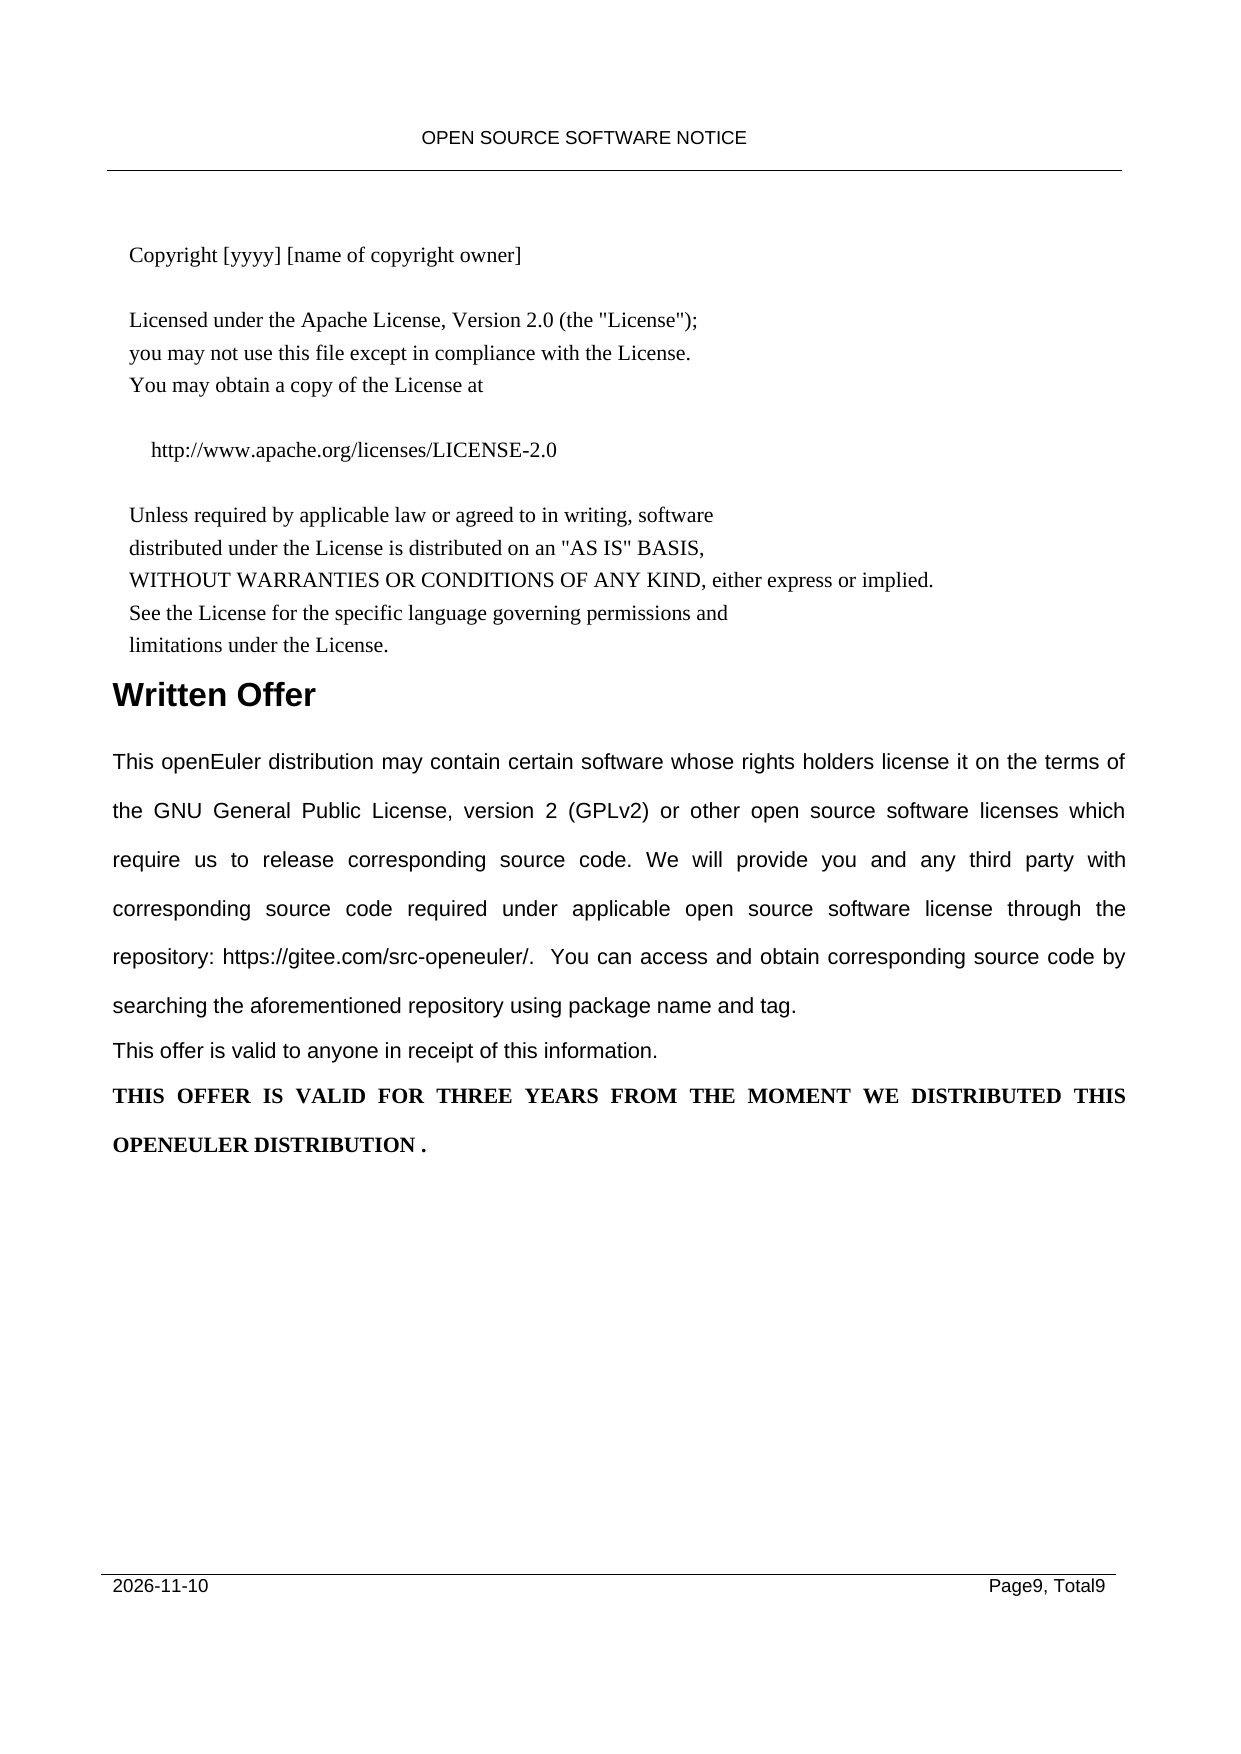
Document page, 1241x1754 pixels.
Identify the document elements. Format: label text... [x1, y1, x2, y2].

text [112, 206, 1128, 661]
text This offer is valid to anyone in receipt of this information. [112, 1034, 1128, 1067]
text This openEuler distribution may contain certain software whose rights holders license it on the terms of the GNU General Public License, version 2 (GPLv2) or other open source software licenses which require us to release corresponding source code. We will provide you and any third party with corresponding source code required under applicable open source software license through the repository: https://gitee.com/src-openeuler/. You can access and obtain corresponding source code by searching the aforementioned repository using package name and tag. [112, 746, 1128, 1022]
text THIS OFFER IS VALID FOR THREE YEARS FROM THE MOMENT WE DISTRIBUTED THIS OPENEULER DISTRIBUTION . [112, 1079, 1128, 1161]
text Written Offer [112, 661, 1128, 726]
